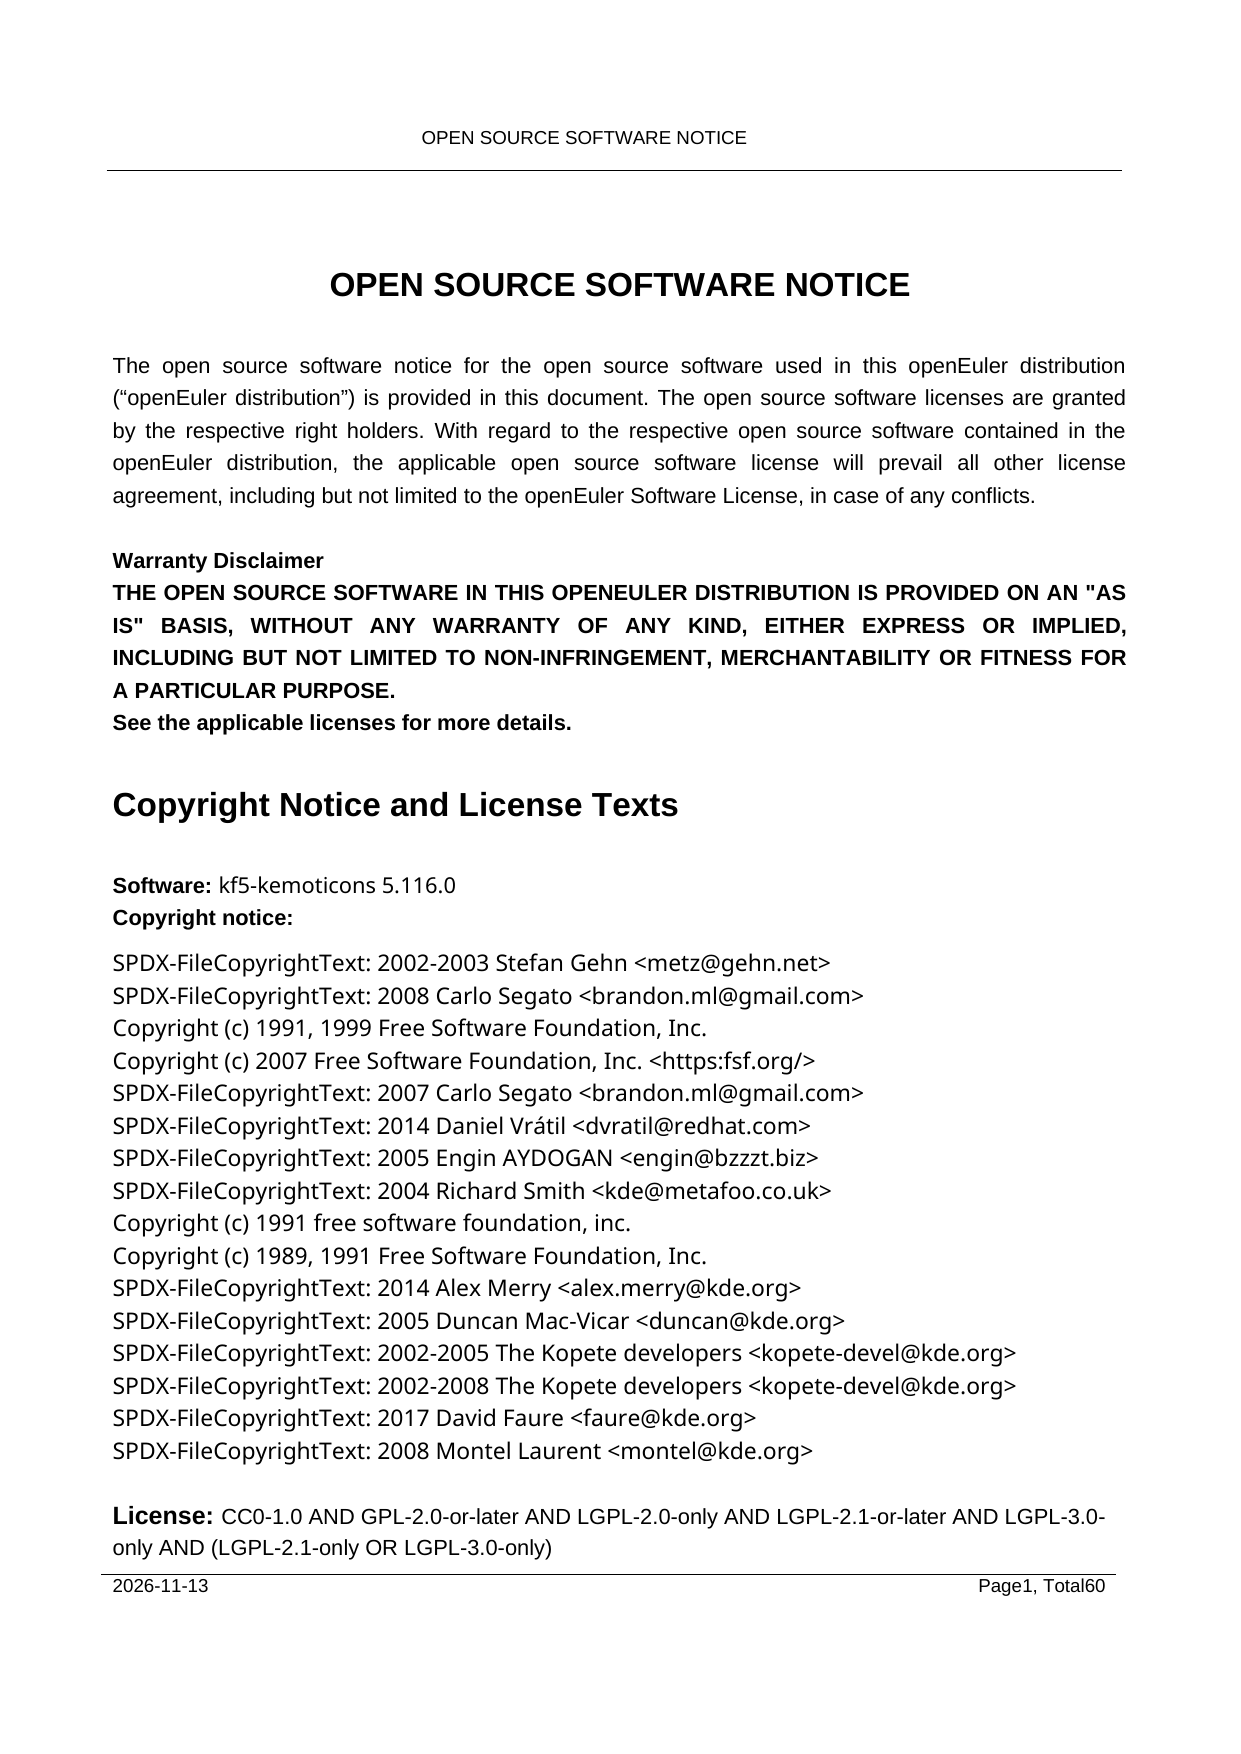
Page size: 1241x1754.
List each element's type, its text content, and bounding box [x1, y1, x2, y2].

text Copyright notice: [112, 901, 1128, 934]
text The open source software notice for the open source software used in this openEuler distribution (“openEuler distribution”) is provided in this document. The open source software licenses are granted by the respective right holders. With regard to the respective open source software contained in the openEuler distribution, the applicable open source software license will prevail all other license agreement, including but not limited to the openEuler Software License, in case of any conflicts. [112, 349, 1128, 511]
text THE OPEN SOURCE SOFTWARE IN THIS OPENEULER DISTRIBUTION IS PROVIDED ON AN "AS IS" BASIS, WITHOUT ANY WARRANTY OF ANY KIND, EITHER EXPRESS OR IMPLIED, INCLUDING BUT NOT LIMITED TO NON-INFRINGEMENT, MERCHANTABILITY OR FITNESS FOR A PARTICULAR PURPOSE. See the applicable licenses for more details. [112, 576, 1128, 739]
text License: CC0-1.0 AND GPL-2.0-or-later AND LGPL-2.0-only AND LGPL-2.1-or-later AND LGPL-3.0-only AND (LGPL-2.1-only OR LGPL-3.0-only) [112, 1499, 1128, 1564]
text Warranty Disclaimer [112, 544, 1128, 576]
text SPDX-FileCopyrightText: 2002-2003 Stefan Gehn <metz@gehn.net> SPDX-FileCopyrightText: 2008 Carlo Segato <brandon.ml@gmail.com> Copyright (c) 1991, 1999 Free Software Foundation, Inc. Copyright (c) 2007 Free Software Foundation, Inc. <https:fsf.org/> SPDX-FileCopyrightText: 2007 Carlo Segato <brandon.ml@gmail.com> SPDX-FileCopyrightText: 2014 Daniel Vrátil <dvratil@redhat.com> SPDX-FileCopyrightText: 2005 Engin AYDOGAN <engin@bzzzt.biz> SPDX-FileCopyrightText: 2004 Richard Smith <kde@metafoo.co.uk> Copyright (c) 1991 free software foundation, inc. Copyright (c) 1989, 1991 Free Software Foundation, Inc. SPDX-FileCopyrightText: 2014 Alex Merry <alex.merry@kde.org> SPDX-FileCopyrightText: 2005 Duncan Mac-Vicar <duncan@kde.org> SPDX-FileCopyrightText: 2002-2005 The Kopete developers <kopete-devel@kde.org> SPDX-FileCopyrightText: 2002-2008 The Kopete developers <kopete-devel@kde.org> SPDX-FileCopyrightText: 2017 David Faure <faure@kde.org> SPDX-FileCopyrightText: 2008 Montel Laurent <montel@kde.org> [112, 947, 1128, 1499]
title Software: kf5-kemoticons 5.116.0 [112, 869, 1128, 901]
text Copyright Notice and License Texts [112, 771, 1128, 836]
text OPEN SOURCE SOFTWARE NOTICE [112, 251, 1128, 316]
